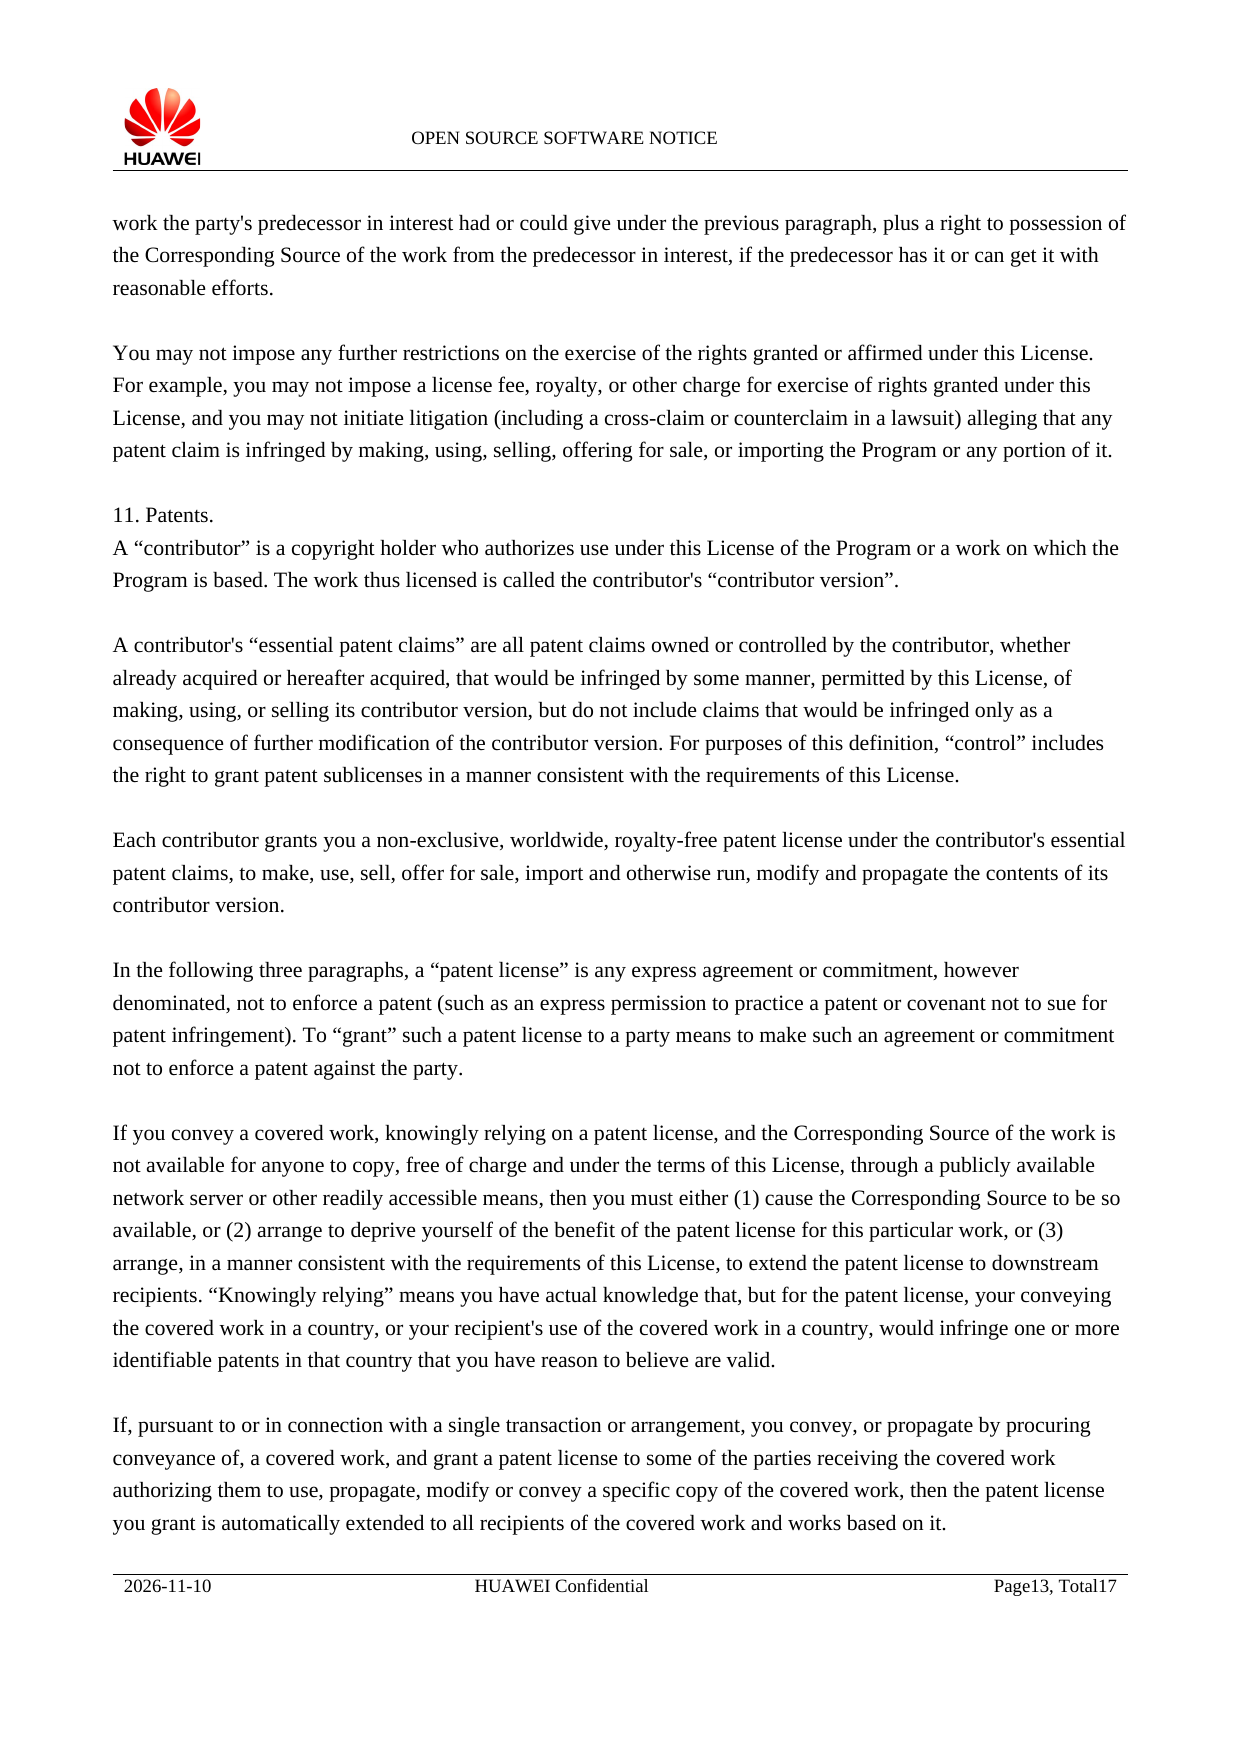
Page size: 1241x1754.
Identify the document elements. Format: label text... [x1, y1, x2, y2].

picture [124, 88, 201, 165]
